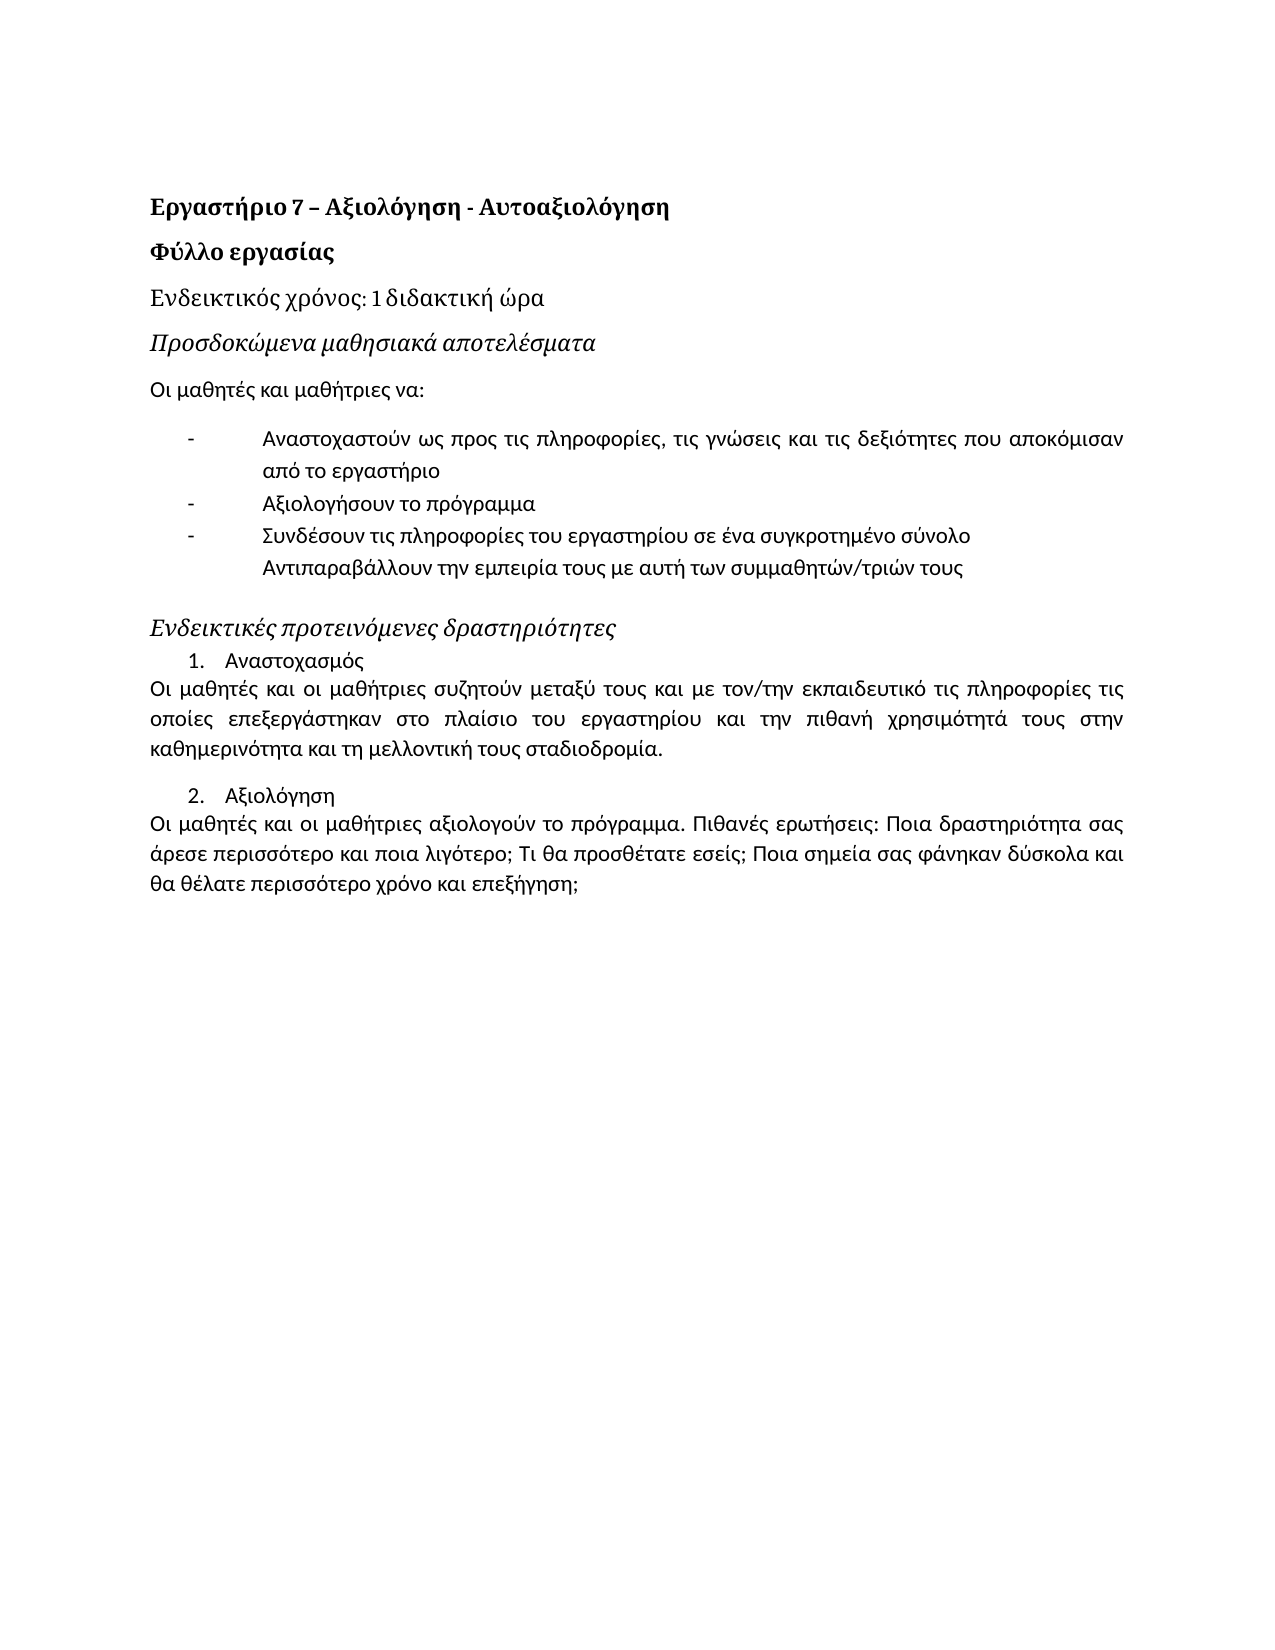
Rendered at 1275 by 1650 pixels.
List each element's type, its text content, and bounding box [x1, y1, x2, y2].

text Ενδεικτικός χρόνος: 1 διδακτική ώρα [150, 285, 1125, 312]
list Συνδέσουν τις πληροφορίες του εργαστηρίου σε ένα συγκροτημένο σύνολο [187, 521, 1125, 549]
text Ενδεικτικές προτεινόμενες δραστηριότητες [150, 616, 1125, 642]
text Φύλλο εργασίας [150, 240, 1125, 267]
list Αναστοχασμός [187, 646, 1125, 674]
list Αξιολογήσουν το πρόγραμμα [187, 489, 1125, 517]
text Οι μαθητές και οι μαθήτριες συζητούν μεταξύ τους και με τον/την εκπαιδευτικό τις πληροφορίες τις οποίες επεξεργάστηκαν στο πλαίσιο του εργαστηρίου και την πιθανή χρησιμότητά τους στην καθημερινότητα και τη μελλοντική τους σταδιοδρομία. [150, 674, 1125, 762]
text Οι μαθητές και οι μαθήτριες αξιολογούν το πρόγραμμα. Πιθανές ερωτήσεις: Ποια δραστηριότητα σας άρεσε περισσότερο και ποια λιγότερο; Τι θα προσθέτατε εσείς; Ποια σημεία σας φάνηκαν δύσκολα και θα θέλατε περισσότερο χρόνο και επεξήγηση; [150, 809, 1125, 897]
text Εργαστήριο 7 – Αξιολόγηση - Αυτοαξιολόγηση [150, 195, 1125, 221]
list Αξιολόγηση [187, 781, 1125, 809]
text Προσδοκώμενα μαθησιακά αποτελέσματα [150, 330, 1125, 357]
text Αντιπαραβάλλουν την εμπειρία τους με αυτή των συμμαθητών/τριών τους [262, 553, 1125, 581]
text Οι μαθητές και μαθήτριες να: [150, 376, 1125, 403]
list Αναστοχαστούν ως προς τις πληροφορίες, τις γνώσεις και τις δεξιότητες που αποκόμισαν από το εργαστήριο [187, 424, 1125, 484]
